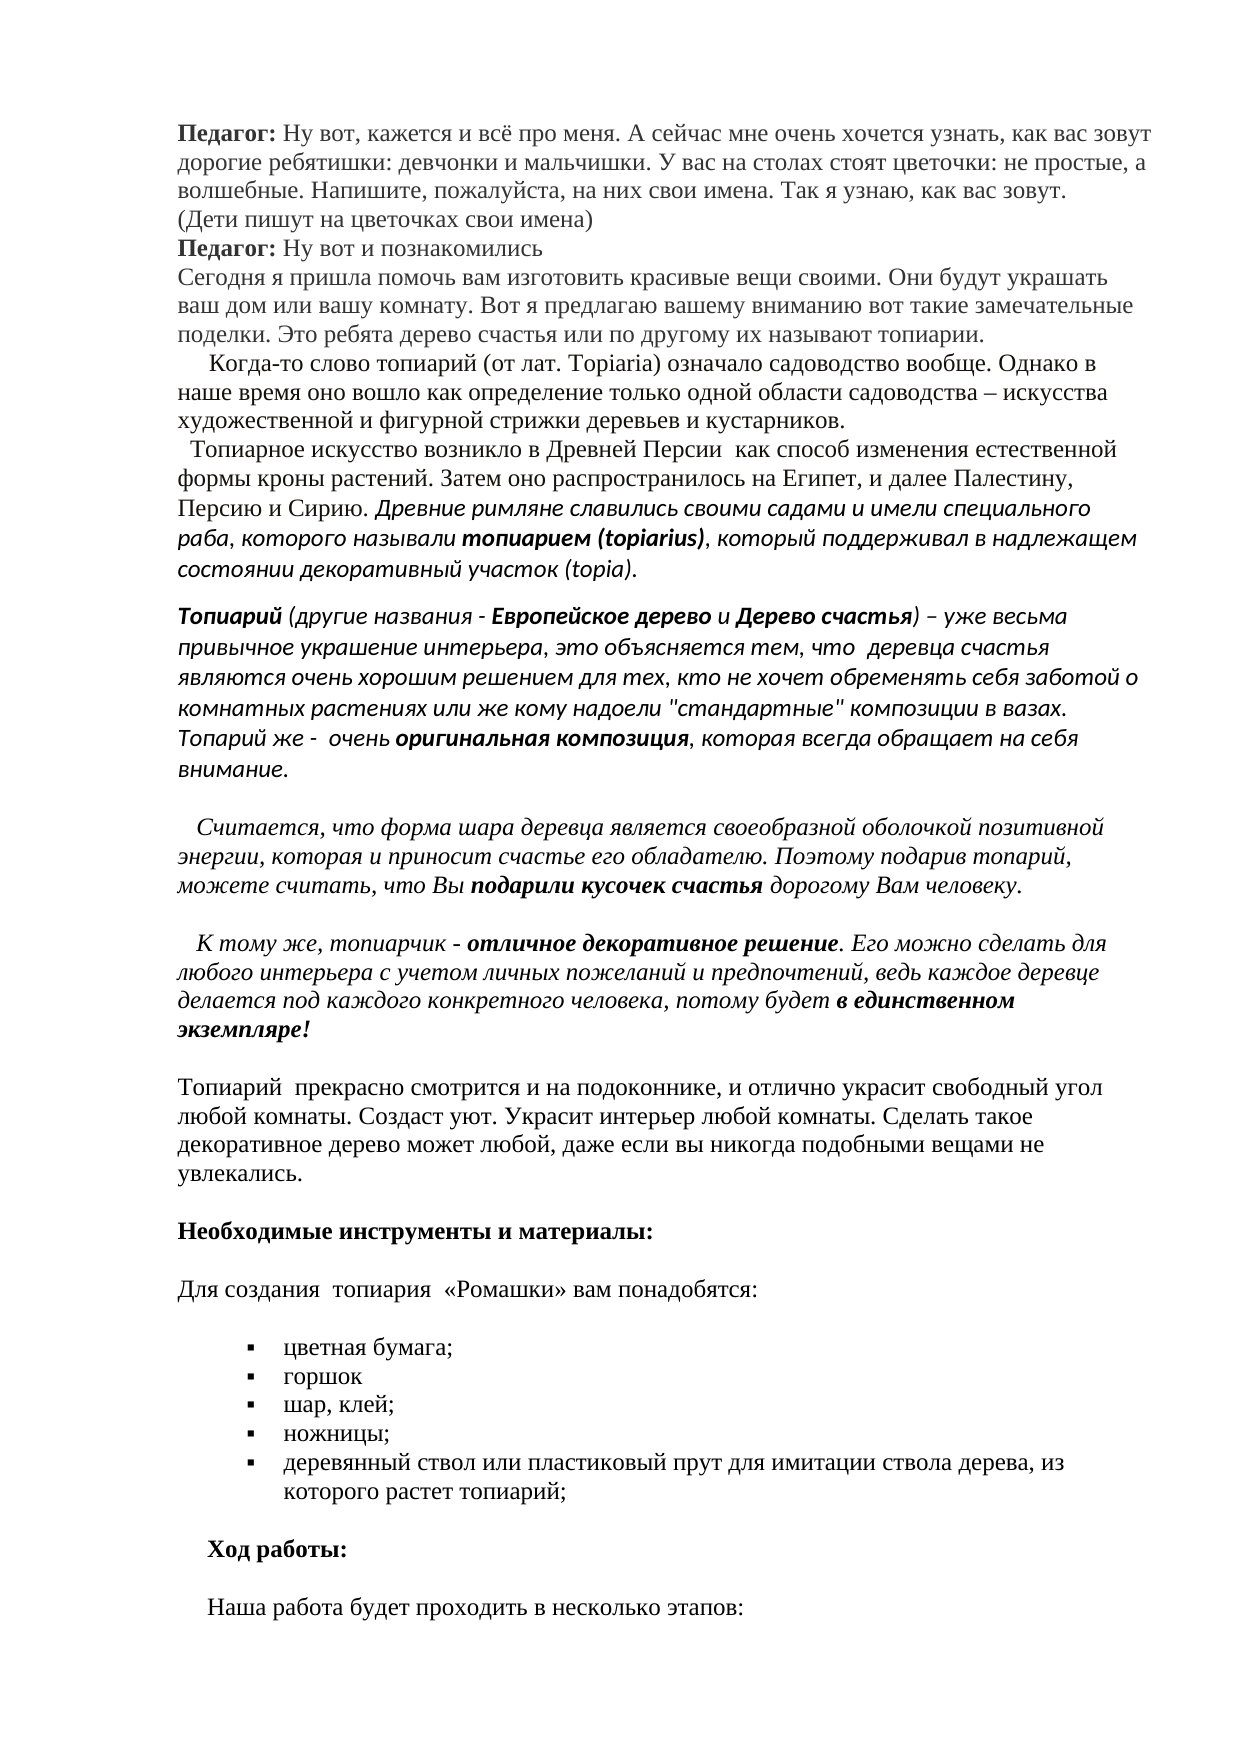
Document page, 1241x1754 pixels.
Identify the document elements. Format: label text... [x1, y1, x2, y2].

list деревянный ствол или пластиковый прут для имитации ствола дерева, из которого растет топиарий; [246, 1447, 1152, 1504]
text Для создания топиария «Ромашки» вам понадобятся: [177, 1274, 1152, 1303]
text Считается, что форма шара деревца является своеобразной оболочкой позитивной энергии, которая и приносит счастье его обладателю. Поэтому подарив топарий, можете считать, что Вы подарили кусочек счастья дорогому Вам человеку. [177, 812, 1152, 899]
text Топиарий прекрасно смотрится и на подоконнике, и отлично украсит свободный угол любой комнаты. Создаст уют. Украсит интерьер любой комнаты. Сделать такое декоративное дерево может любой, даже если вы никогда подобными вещами не увлекались. [177, 1072, 1152, 1187]
text Педагог: Ну вот и познакомились [177, 233, 1152, 262]
text К тому же, топиарчик - отличное декоративное решение. Его можно сделать для любого интерьера с учетом личных пожеланий и предпочтений, ведь каждое деревце делается под каждого конкретного человека, потому будет в единственном экземпляре! [177, 928, 1152, 1043]
text (Дети пишут на цветочках свои имена) [177, 204, 1152, 233]
list горшок [246, 1361, 1152, 1389]
list шар, клей; [246, 1389, 1152, 1418]
text Топиарий (другие названия - Европейское дерево и Дерево счастья) – уже весьма привычное украшение интерьера, это объясняется тем, что деревца счастья являются очень хорошим решением для тех, кто не хочет обременять себя заботой о комнатных растениях или же кому надоели "стандартные" композиции в вазах. Топарий же - очень оригинальная композиция, которая всегда обращает на себя внимание. [177, 600, 1152, 783]
text Ход работы: [207, 1534, 1152, 1562]
list цветная бумага; [246, 1332, 1152, 1361]
text Педагог: Ну вот, кажется и всё про меня. А сейчас мне очень хочется узнать, как вас зовут дорогие ребятишки: девчонки и мальчишки. У вас на столах стоят цветочки: не простые, а волшебные. Напишите, пожалуйста, на них свои имена. Так я узнаю, как вас зовут. [177, 118, 1152, 204]
text Когда-то слово топиарий (от лат. Topiaria) означало садоводство вообще. Однако в наше время оно вошло как определение только одной области садоводства – искусства художественной и фигурной стрижки деревьев и кустарников. Топиарное искусство возникло в Древней Персии как способ изменения естественной формы кроны растений. Затем оно распространилось на Египет, и далее Палестину, Персию и Сирию. Древние римляне славились своими садами и имели специального раба, которого называли топиарием (topiarius), который поддерживал в надлежащем состоянии декоративный участок (topia). [177, 348, 1152, 583]
text Наша работа будет проходить в несколько этапов: [207, 1592, 1152, 1620]
text Необходимые инструменты и материалы: [177, 1216, 1152, 1245]
text Сегодня я пришла помочь вам изготовить красивые вещи своими. Они будут украшать ваш дом или вашу комнату. Вот я предлагаю вашему вниманию вот такие замечательные поделки. Это ребята дерево счастья или по другому их называют топиарии. [177, 262, 1152, 348]
list ножницы; [246, 1418, 1152, 1447]
